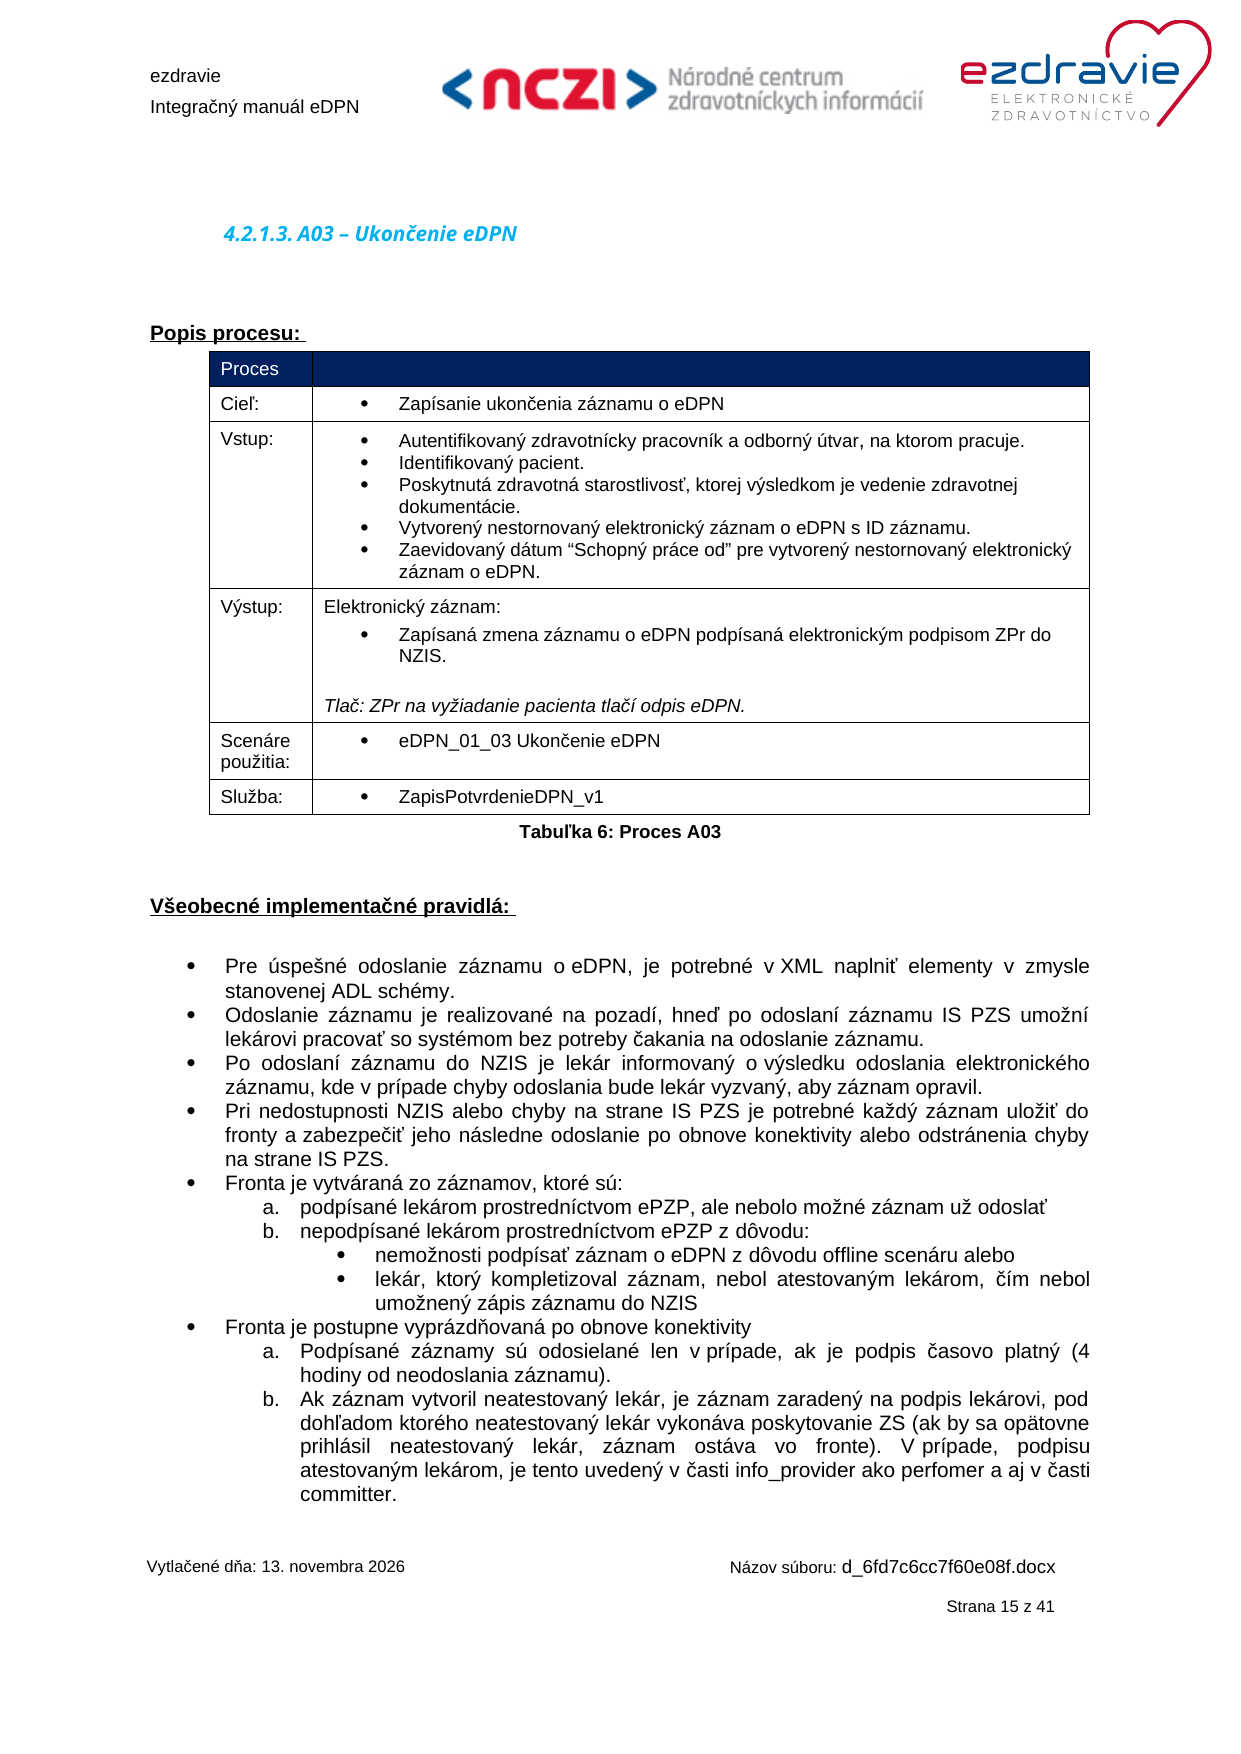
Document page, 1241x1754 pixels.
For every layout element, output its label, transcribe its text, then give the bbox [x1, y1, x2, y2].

table_cell Autentifikovaný zdravotnícky pracovník a odborný útvar, na ktorom pracuje. Identifikovaný pacient. Poskytnutá zdravotná starostlivosť, ktorej výsledkom je vedenie zdravotnej dokumentácie. Vytvorený nestornovaný elektronický záznam o eDPN s ID záznamu. Zaevidovaný dátum “Schopný práce od” pre vytvorený nestornovaný elektronický záznam o eDPN. [313, 422, 1089, 588]
picture [442, 67, 924, 114]
table_header [313, 352, 1089, 386]
list Ak záznam vytvoril neatestovaný lekár, je záznam zaradený na podpis lekárovi, pod dohľadom ktorého neatestovaný lekár vykonáva poskytovanie ZS (ak by sa opätovne prihlásil neatestovaný lekár, záznam ostáva vo fronte). V prípade, podpisu atestovaným lekárom, je tento uvedený v časti info_provider ako perfomer a aj v časti committer. [262, 1386, 1090, 1506]
text Popis procesu: [150, 320, 1090, 344]
table_cell Vstup: [210, 422, 312, 588]
table_header Proces [210, 352, 312, 386]
list lekár, ktorý kompletizoval záznam, nebol atestovaným lekárom, čím nebol umožnený zápis záznamu do NZIS [337, 1266, 1090, 1314]
list nepodpísané lekárom prostredníctvom ePZP z dôvodu: [262, 1218, 1090, 1242]
picture [961, 20, 1212, 127]
table_cell Výstup: [210, 589, 312, 722]
table_cell Elektronický záznam: Zapísaná zmena záznamu o eDPN podpísaná elektronickým podpisom ZPr do NZIS. Tlač: ZPr na vyžiadanie pacienta tlačí odpis eDPN. [313, 589, 1089, 722]
list Po odoslaní záznamu do NZIS je lekár informovaný o výsledku odoslania elektronického záznamu, kde v prípade chyby odoslania bude lekár vyzvaný, aby záznam opravil. [187, 1050, 1090, 1098]
text Všeobecné implementačné pravidlá: [150, 894, 1090, 918]
list podpísané lekárom prostredníctvom ePZP, ale nebolo možné záznam už odoslať [262, 1194, 1090, 1218]
table_cell Cieľ: [210, 387, 312, 421]
table_cell Zapísanie ukončenia záznamu o eDPN [313, 387, 1089, 421]
table_cell eDPN_01_03 Ukončenie eDPN [313, 723, 1089, 779]
subtitle A03 – Ukončenie eDPN [224, 219, 1090, 247]
list Pre úspešné odoslanie záznamu o eDPN, je potrebné v XML naplniť elementy v zmysle stanovenej ADL schémy. [187, 954, 1090, 1002]
text Tabuľka 6: Proces A03 [150, 821, 1090, 843]
list Fronta je postupne vyprázdňovaná po obnove konektivity [187, 1314, 1090, 1338]
table_cell Scenáre použitia: [210, 723, 312, 779]
table_cell Služba: [210, 780, 312, 814]
list Odoslanie záznamu je realizované na pozadí, hneď po odoslaní záznamu IS PZS umožní lekárovi pracovať so systémom bez potreby čakania na odoslanie záznamu. [187, 1002, 1090, 1050]
table_cell ZapisPotvrdenieDPN_v1 [313, 780, 1089, 814]
list Fronta je vytváraná zo záznamov, ktoré sú: [187, 1170, 1090, 1194]
list Podpísané záznamy sú odosielané len v prípade, ak je podpis časovo platný (4 hodiny od neodoslania záznamu). [262, 1338, 1090, 1386]
list nemožnosti podpísať záznam o eDPN z dôvodu offline scenáru alebo [337, 1242, 1090, 1266]
list Pri nedostupnosti NZIS alebo chyby na strane IS PZS je potrebné každý záznam uložiť do fronty a zabezpečiť jeho následne odoslanie po obnove konektivity alebo odstránenia chyby na strane IS PZS. [187, 1098, 1090, 1170]
